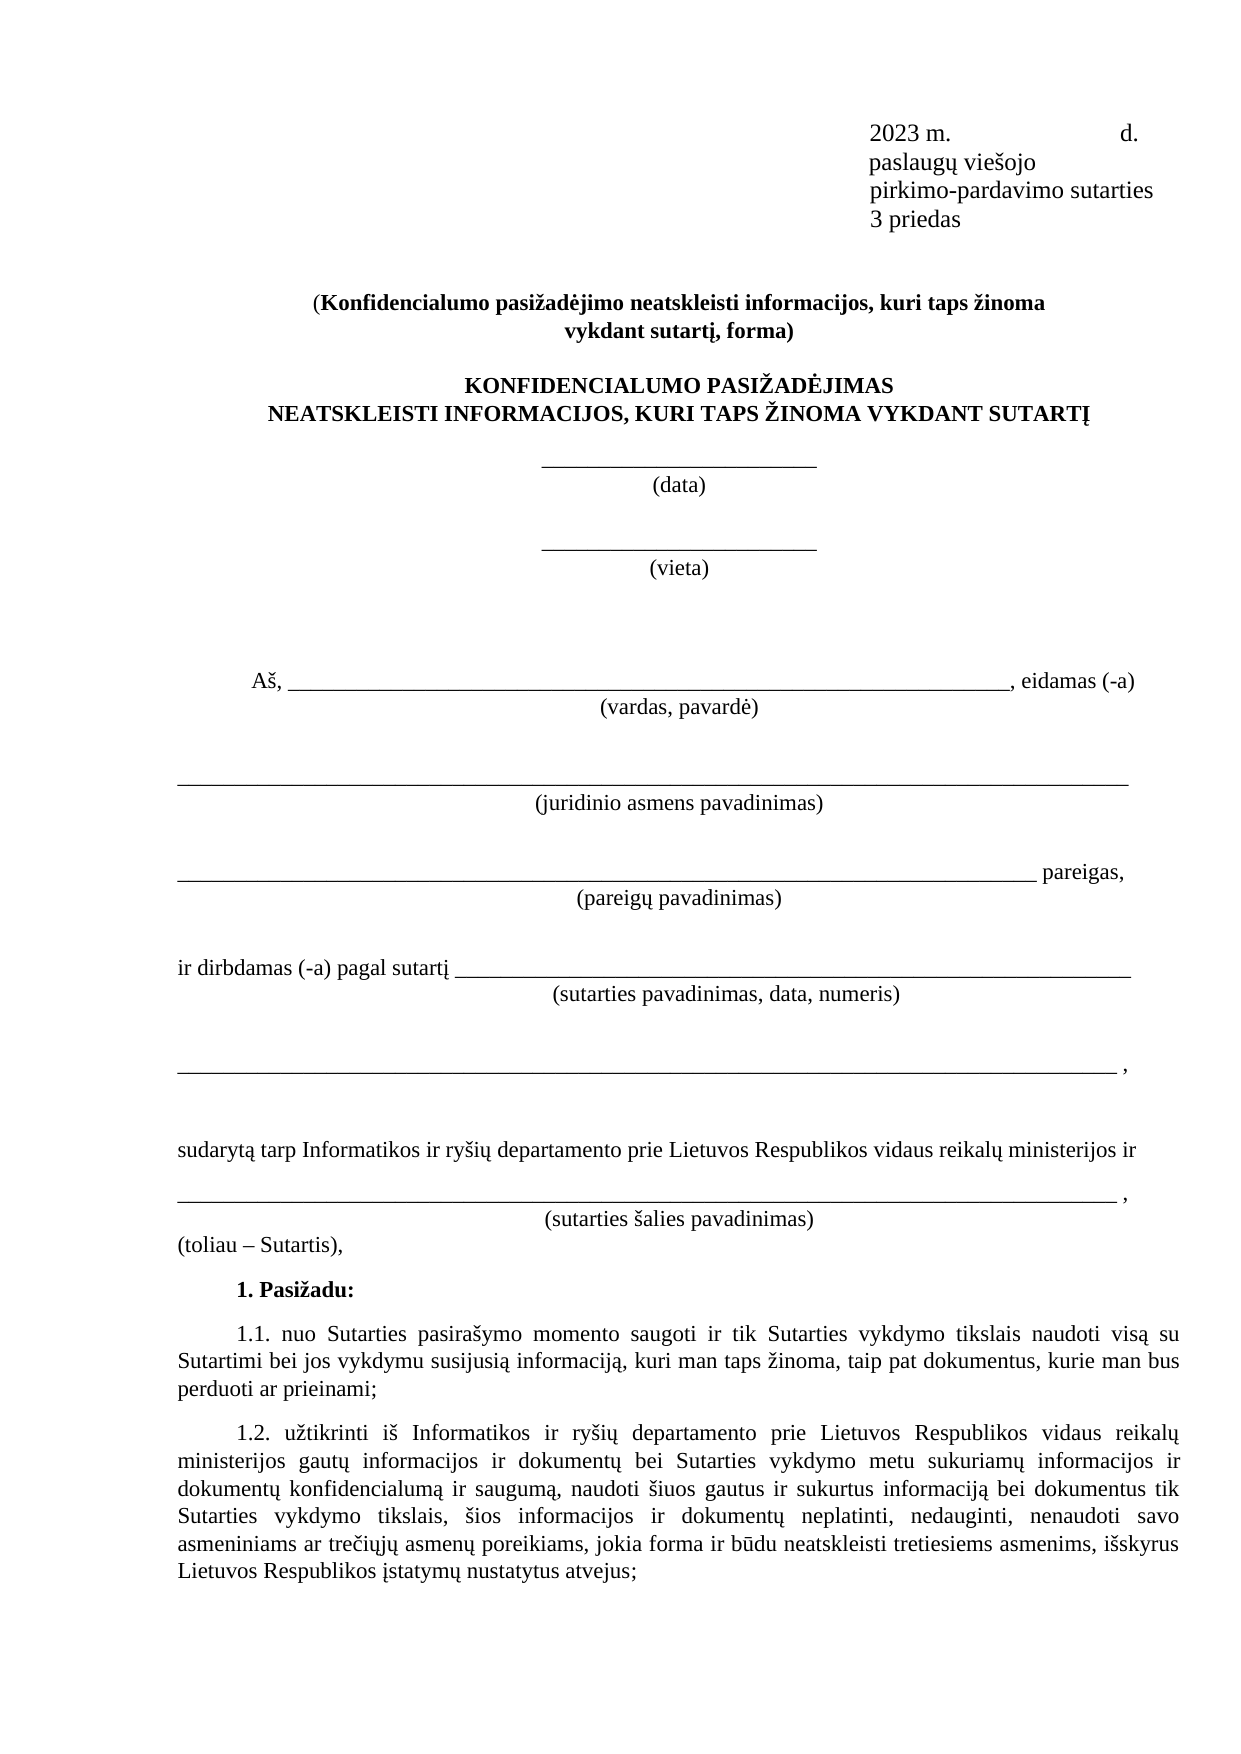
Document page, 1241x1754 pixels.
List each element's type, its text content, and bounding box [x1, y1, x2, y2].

text ___________________________________________________________________________________ [177, 762, 1181, 789]
text (vardas, pavardė) [177, 693, 1181, 719]
text 2023 m. d. [177, 118, 1181, 147]
text (sutarties pavadinimas, data, numeris) [552, 980, 1181, 1007]
text (sutarties šalies pavadinimas) [177, 1205, 1181, 1231]
text (juridinio asmens pavadinimas) [177, 789, 1181, 815]
text 1. Pasižadu: [177, 1276, 1181, 1302]
text __________________________________________________________________________________ , [177, 1049, 1181, 1076]
text (Konfidencialumo pasižadėjimo neatskleisti informacijos, kuri taps žinoma [177, 289, 1181, 316]
text pirkimo-pardavimo sutarties [177, 176, 1181, 204]
text ________________________ [177, 527, 1181, 553]
text (pareigų pavadinimas) [177, 884, 1181, 911]
text (vieta) [177, 554, 1181, 581]
text KONFIDENCIALUMO PASIŽADĖJIMAS [177, 372, 1181, 398]
text ir dirbdamas (-a) pagal sutartį ___________________________________________________________ [177, 954, 1181, 980]
text ________________________ [177, 444, 1181, 470]
text __________________________________________________________________________________ , [177, 1179, 1181, 1205]
text (toliau – Sutartis), [177, 1231, 1181, 1258]
text sudarytą tarp Informatikos ir ryšių departamento prie Lietuvos Respublikos vidaus reikalų ministerijos ir [177, 1136, 1181, 1162]
text NEATSKLEISTI INFORMACIJOS, KURI TAPS ŽINOMA VYKDANT SUTARTĮ [177, 399, 1181, 426]
text vykdant sutartį, forma) [177, 317, 1181, 343]
text Aš, _______________________________________________________________, eidamas (-a) [177, 667, 1181, 693]
text 1.2. užtikrinti iš Informatikos ir ryšių departamento prie Lietuvos Respublikos vidaus reikalų ministerijos gautų informacijos ir dokumentų bei Sutarties vykdymo metu sukuriamų informacijos ir dokumentų konfidencialumą ir saugumą, naudoti šiuos gautus ir sukurtus informaciją bei dokumentus tik Sutarties vykdymo tikslais, šios informacijos ir dokumentų neplatinti, nedauginti, nenaudoti savo asmeniniams ar trečiųjų asmenų poreikiams, jokia forma ir būdu neatskleisti tretiesiems asmenims, išskyrus Lietuvos Respublikos įstatymų nustatytus atvejus; [177, 1419, 1181, 1584]
text 3 priedas [650, 204, 1181, 233]
text ___________________________________________________________________________ pareigas, [177, 858, 1181, 884]
text 1.1. nuo Sutarties pasirašymo momento saugoti ir tik Sutarties vykdymo tikslais naudoti visą su Sutartimi bei jos vykdymu susijusią informaciją, kuri man taps žinoma, taip pat dokumentus, kurie man bus perduoti ar prieinami; [177, 1320, 1181, 1401]
text (data) [177, 471, 1181, 498]
text paslaugų viešojo [177, 147, 1181, 176]
